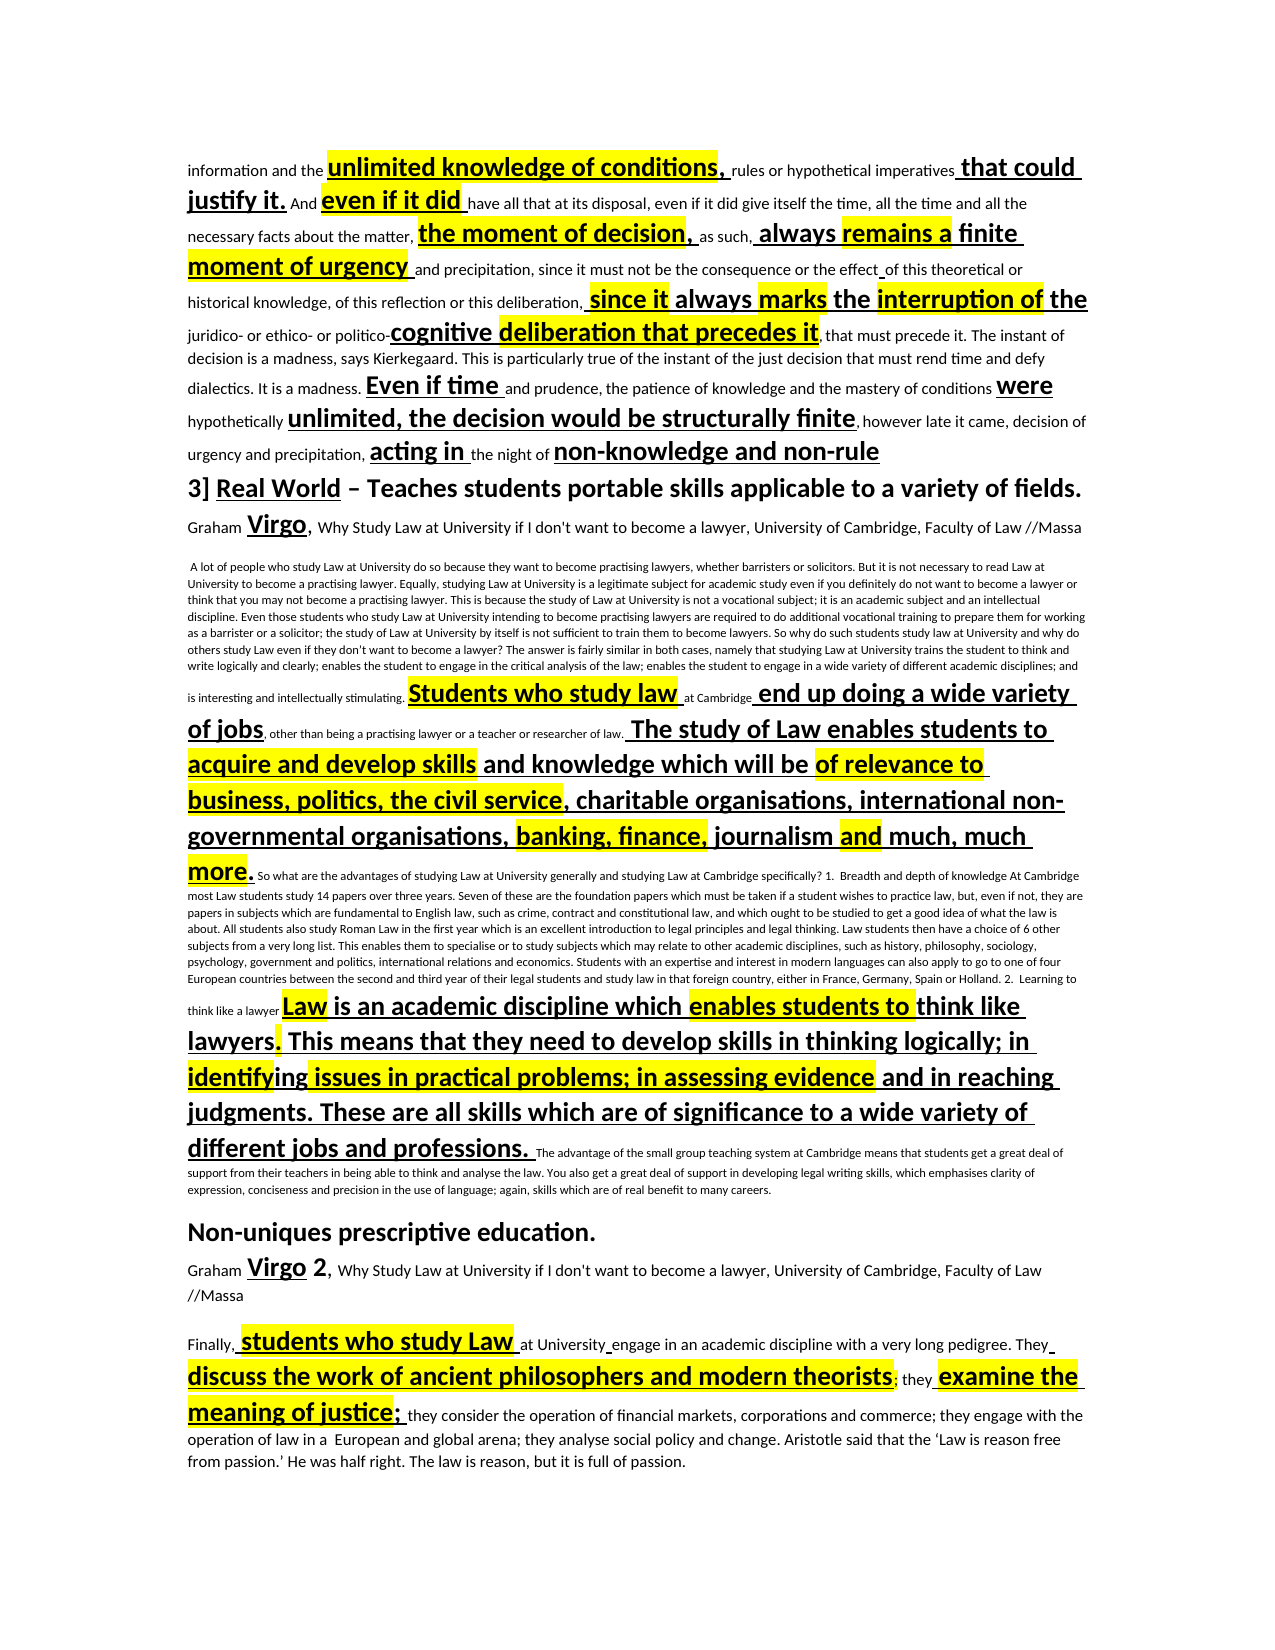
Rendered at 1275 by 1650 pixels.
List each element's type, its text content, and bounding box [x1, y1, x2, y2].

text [187, 150, 1087, 467]
subtitle 3] Real World – Teaches students portable skills applicable to a variety of fields. [187, 472, 1087, 505]
text Graham Virgo 2, Why Study Law at University if I don't want to become a lawyer, University of Cambridge, Faculty of Law //Massa [187, 1251, 1087, 1306]
text A lot of people who study Law at University do so because they want to become practising lawyers, whether barristers or solicitors. But it is not necessary to read Law at University to become a practising lawyer. Equally, studying Law at University is a legitimate subject for academic study even if you definitely do not want to become a lawyer or think that you may not become a practising lawyer. This is because the study of Law at University is not a vocational subject; it is an academic subject and an intellectual discipline. Even those students who study Law at University intending to become practising lawyers are required to do additional vocational training to prepare them for working as a barrister or a solicitor; the study of Law at University by itself is not sufficient to train them to become lawyers. So why do such students study law at University and why do others study Law even if they don’t want to become a lawyer? The answer is fairly similar in both cases, namely that studying Law at University trains the student to think and write logically and clearly; enables the student to engage in the critical analysis of the law; enables the student to engage in a wide variety of different academic disciplines; and is interesting and intellectually stimulating. Students who study law at Cambridge end up doing a wide variety of jobs, other than being a practising lawyer or a teacher or researcher of law. The study of Law enables students to acquire and develop skills and knowledge which will be of relevance to business, politics, the civil service, charitable organisations, international non-governmental organisations, banking, finance, journalism and much, much more. So what are the advantages of studying Law at University generally and studying Law at Cambridge specifically? 1. Breadth and depth of knowledge At Cambridge most Law students study 14 papers over three years. Seven of these are the foundation papers which must be taken if a student wishes to practice law, but, even if not, they are papers in subjects which are fundamental to English law, such as crime, contract and constitutional law, and which ought to be studied to get a good idea of what the law is about. All students also study Roman Law in the first year which is an excellent introduction to legal principles and legal thinking. Law students then have a choice of 6 other subjects from a very long list. This enables them to specialise or to study subjects which may relate to other academic disciplines, such as history, philosophy, sociology, psychology, government and politics, international relations and economics. Students with an expertise and interest in modern languages can also apply to go to one of four European countries between the second and third year of their legal students and study law in that foreign country, either in France, Germany, Spain or Holland. 2. Learning to think like a lawyer Law is an academic discipline which enables students to think like lawyers. This means that they need to develop skills in thinking logically; in identifying issues in practical problems; in assessing evidence and in reaching judgments. These are all skills which are of significance to a wide variety of different jobs and professions. The advantage of the small group teaching system at Cambridge means that students get a great deal of support from their teachers in being able to think and analyse the law. You also get a great deal of support in developing legal writing skills, which emphasises clarity of expression, conciseness and precision in the use of language; again, skills which are of real benefit to many careers. [187, 559, 1087, 1197]
subtitle Non-uniques prescriptive education. [187, 1215, 1087, 1248]
text Graham Virgo, Why Study Law at University if I don't want to become a lawyer, University of Cambridge, Faculty of Law //Massa [187, 507, 1087, 540]
text Finally, students who study Law at University engage in an academic discipline with a very long pedigree. They discuss the work of ancient philosophers and modern theorists; they examine the meaning of justice; they consider the operation of financial markets, corporations and commerce; they engage with the operation of law in a European and global arena; they analyse social policy and change. Aristotle said that the ‘Law is reason free from passion.’ He was half right. The law is reason, but it is full of passion. [187, 1324, 1087, 1472]
